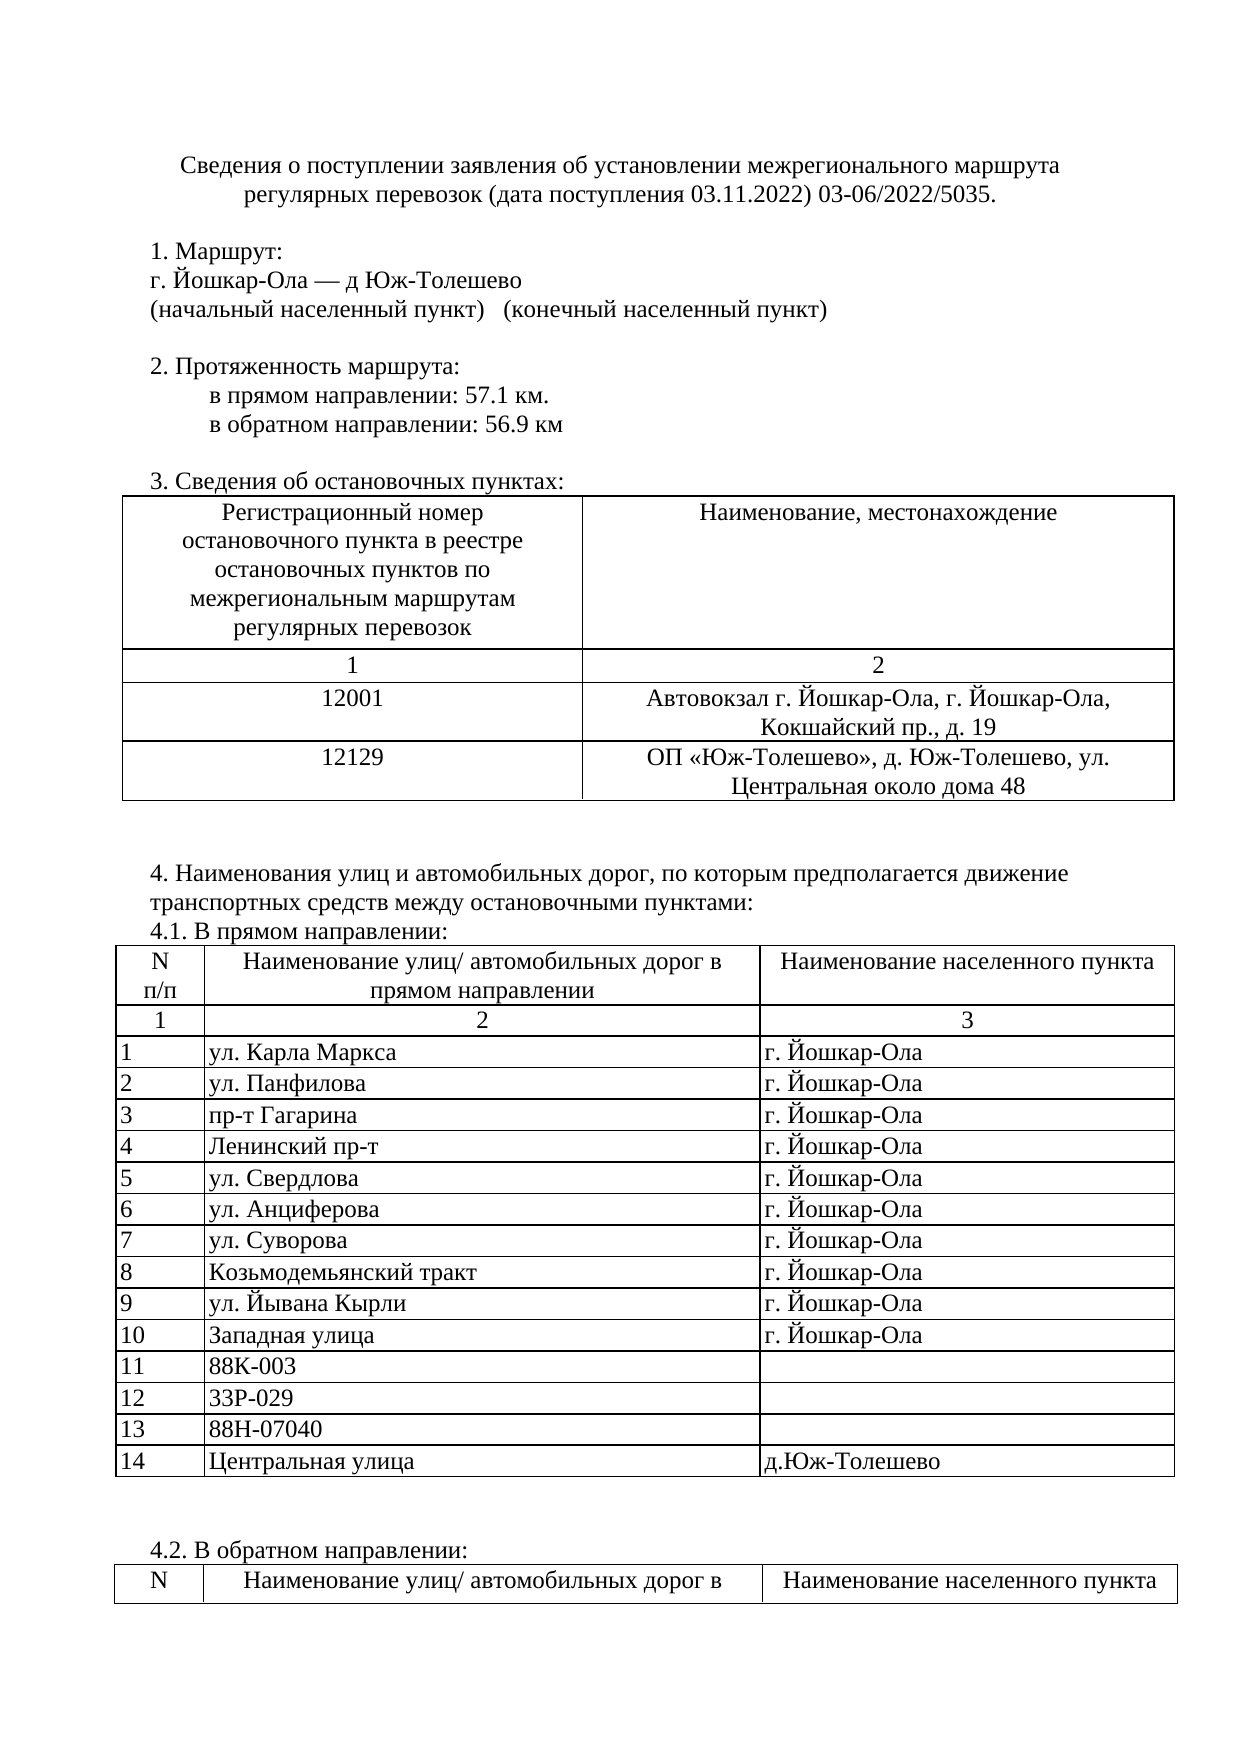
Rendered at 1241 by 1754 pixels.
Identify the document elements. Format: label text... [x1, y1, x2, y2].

table_cell ул. Анциферова [205, 1194, 759, 1224]
table_cell 11 [117, 1352, 204, 1381]
table_cell 13 [117, 1415, 204, 1444]
table_cell 3 [761, 1006, 1174, 1035]
table_cell 33Р-029 [205, 1383, 759, 1413]
table_cell г. Йошкар-Ола [761, 1163, 1174, 1193]
table_cell 88Н-07040 [205, 1415, 759, 1444]
text в обратном направлении: 56.9 км [150, 409, 1090, 437]
table_cell 6 [117, 1194, 204, 1224]
table_cell 12 [117, 1383, 204, 1413]
table_cell г. Йошкар-Ола [761, 1068, 1174, 1098]
table_cell 5 [117, 1163, 204, 1193]
table_cell 12129 [123, 742, 582, 799]
text в прямом направлении: 57.1 км. [150, 380, 1090, 409]
table_cell г. Йошкар-Ола [761, 1100, 1174, 1130]
table_cell 4 [117, 1131, 204, 1161]
table_cell г. Йошкар-Ола [761, 1289, 1174, 1318]
table_cell д.Юж-Толешево [761, 1446, 1174, 1476]
text 1. Маршрут: [150, 236, 1090, 265]
table_cell 9 [117, 1289, 204, 1318]
table_cell 1 [117, 1037, 204, 1067]
text (начальный населенный пункт) (конечный населенный пункт) [150, 294, 1090, 322]
table_cell ул. Свердлова [205, 1163, 759, 1193]
table_cell [761, 1352, 1174, 1381]
table_header N п/п [115, 1565, 203, 1602]
table_cell 7 [117, 1226, 204, 1256]
table_cell г. Йошкар-Ола [761, 1131, 1174, 1161]
table_cell г. Йошкар-Ола [761, 1257, 1174, 1287]
text 3. Сведения об остановочных пунктах: [150, 466, 1090, 495]
table_cell г. Йошкар-Ола [761, 1226, 1174, 1256]
table_cell 2 [117, 1068, 204, 1098]
table_cell Автовокзал г. Йошкар-Ола, г. Йошкар-Ола, Кокшайский пр., д. 19 [583, 683, 1173, 740]
table_cell г. Йошкар-Ола [761, 1194, 1174, 1224]
table_cell ул. Панфилова [205, 1068, 759, 1098]
table_cell г. Йошкар-Ола [761, 1320, 1174, 1350]
text 4.1. В прямом направлении: [150, 916, 1090, 945]
table_cell пр-т Гагарина [205, 1100, 759, 1130]
table_cell Козьмодемьянский тракт [205, 1257, 759, 1287]
text 2. Протяженность маршрута: [150, 351, 1090, 380]
table_cell 88К-003 [205, 1352, 759, 1381]
table_cell [761, 1383, 1174, 1413]
table_cell 3 [117, 1100, 204, 1130]
table_cell 1 [123, 650, 582, 681]
table_cell ул. Йывана Кырли [205, 1289, 759, 1318]
table_cell 8 [117, 1257, 204, 1287]
table_cell 2 [583, 650, 1173, 681]
table_cell Ленинский пр-т [205, 1131, 759, 1161]
table_header Регистрационный номер остановочного пункта в реестре остановочных пунктов по межрегиональным маршрутам регулярных перевозок [123, 497, 582, 648]
table_cell 12001 [123, 683, 582, 740]
table_cell 10 [117, 1320, 204, 1350]
table_cell 14 [117, 1446, 204, 1476]
text г. Йошкар-Ола — д Юж-Толешево [150, 265, 1090, 294]
text Сведения о поступлении заявления об установлении межрегионального маршрута регулярных перевозок (дата поступления 03.11.2022) 03-06/2022/5035. [150, 150, 1090, 207]
table_cell Западная улица [205, 1320, 759, 1350]
table_cell [761, 1415, 1174, 1444]
table_cell ул. Суворова [205, 1226, 759, 1256]
table_cell 1 [117, 1006, 204, 1035]
table_cell Центральная улица [205, 1446, 759, 1476]
text 4.2. В обратном направлении: [150, 1535, 1090, 1563]
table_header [204, 1565, 762, 1602]
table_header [763, 1565, 1177, 1602]
table_cell г. Йошкар-Ола [761, 1037, 1174, 1067]
table_header Наименование населенного пункта [761, 946, 1174, 1004]
text 4. Наименования улиц и автомобильных дорог, по которым предполагается движение транспортных средств между остановочными пунктами: [150, 858, 1090, 916]
table_header Наименование, местонахождение [583, 497, 1173, 648]
table_header Наименование улиц/ автомобильных дорог в прямом направлении [205, 946, 759, 1004]
table_cell ул. Карла Маркса [205, 1037, 759, 1067]
table_cell 2 [205, 1006, 759, 1035]
table_cell ОП «Юж-Толешево», д. Юж-Толешево, ул. Центральная около дома 48 [583, 742, 1173, 799]
table_header N п/п [117, 946, 204, 1004]
